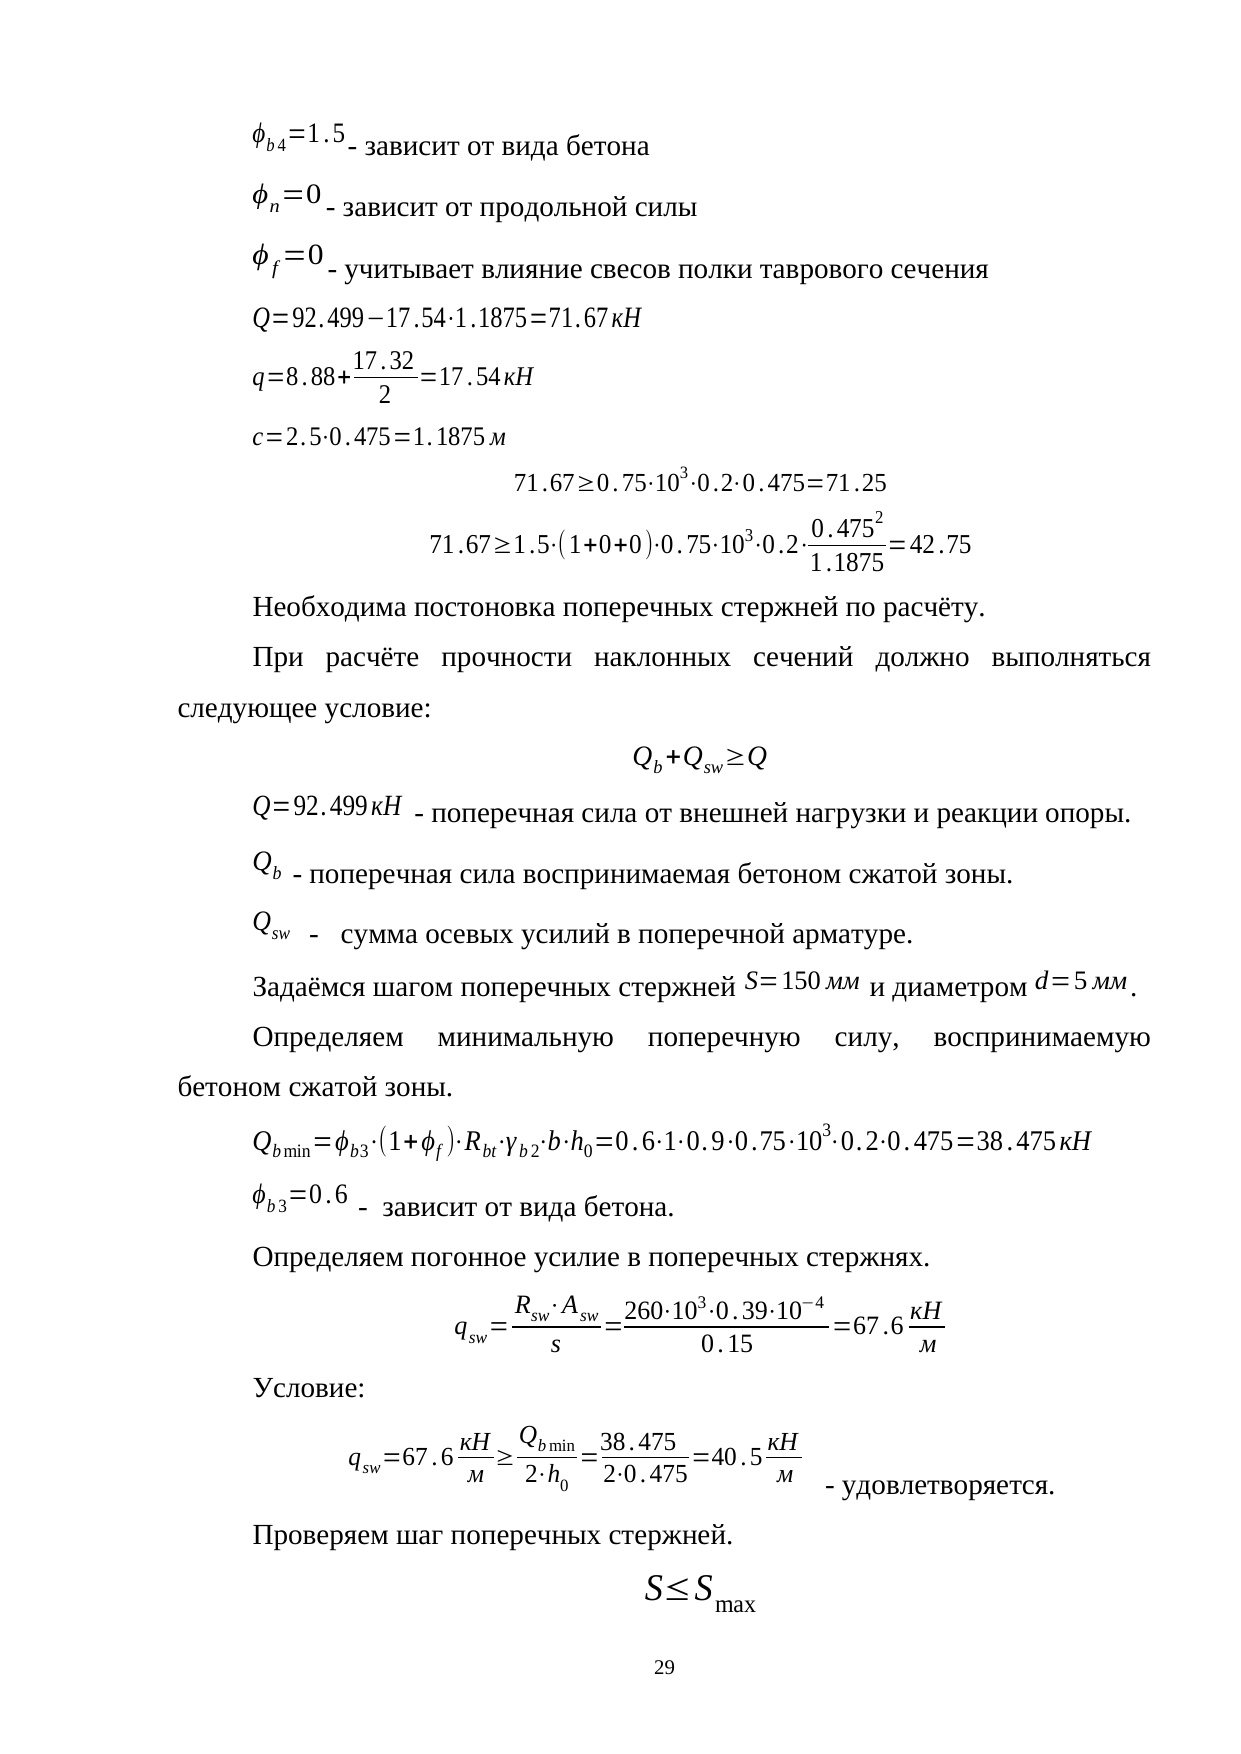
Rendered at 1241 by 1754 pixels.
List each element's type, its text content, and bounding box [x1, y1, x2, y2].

text Определяем минимальную поперечную силу, воспринимаемую бетоном сжатой зоны. [177, 1019, 1152, 1103]
text - учитывает влияние свесов полки таврового сечения [177, 239, 1152, 284]
text При расчёте прочности наклонных сечений должно выполняться следующее условие: [177, 639, 1152, 723]
text - удовлетворяется. [177, 1421, 1152, 1500]
text - сумма осевых усилий в поперечной арматуре. [177, 906, 1152, 950]
text Необходима постоновка поперечных стержней по расчёту. [177, 589, 1152, 623]
text Задаёмся шагом поперечных стержней и диаметром . [177, 967, 1152, 1002]
text Условие: [177, 1370, 1152, 1404]
text - зависит от продольной силы [177, 179, 1152, 222]
text Проверяем шаг поперечных стержней. [177, 1517, 1152, 1551]
text - поперечная сила от внешней нагрузки и реакции опоры. [177, 790, 1152, 829]
text - зависит от вида бетона. [177, 1179, 1152, 1223]
text - поперечная сила воспринимаемая бетоном сжатой зоны. [177, 846, 1152, 889]
text Определяем погонное усилие в поперечных стержнях. [177, 1239, 1152, 1273]
text - зависит от вида бетона [177, 118, 1152, 162]
